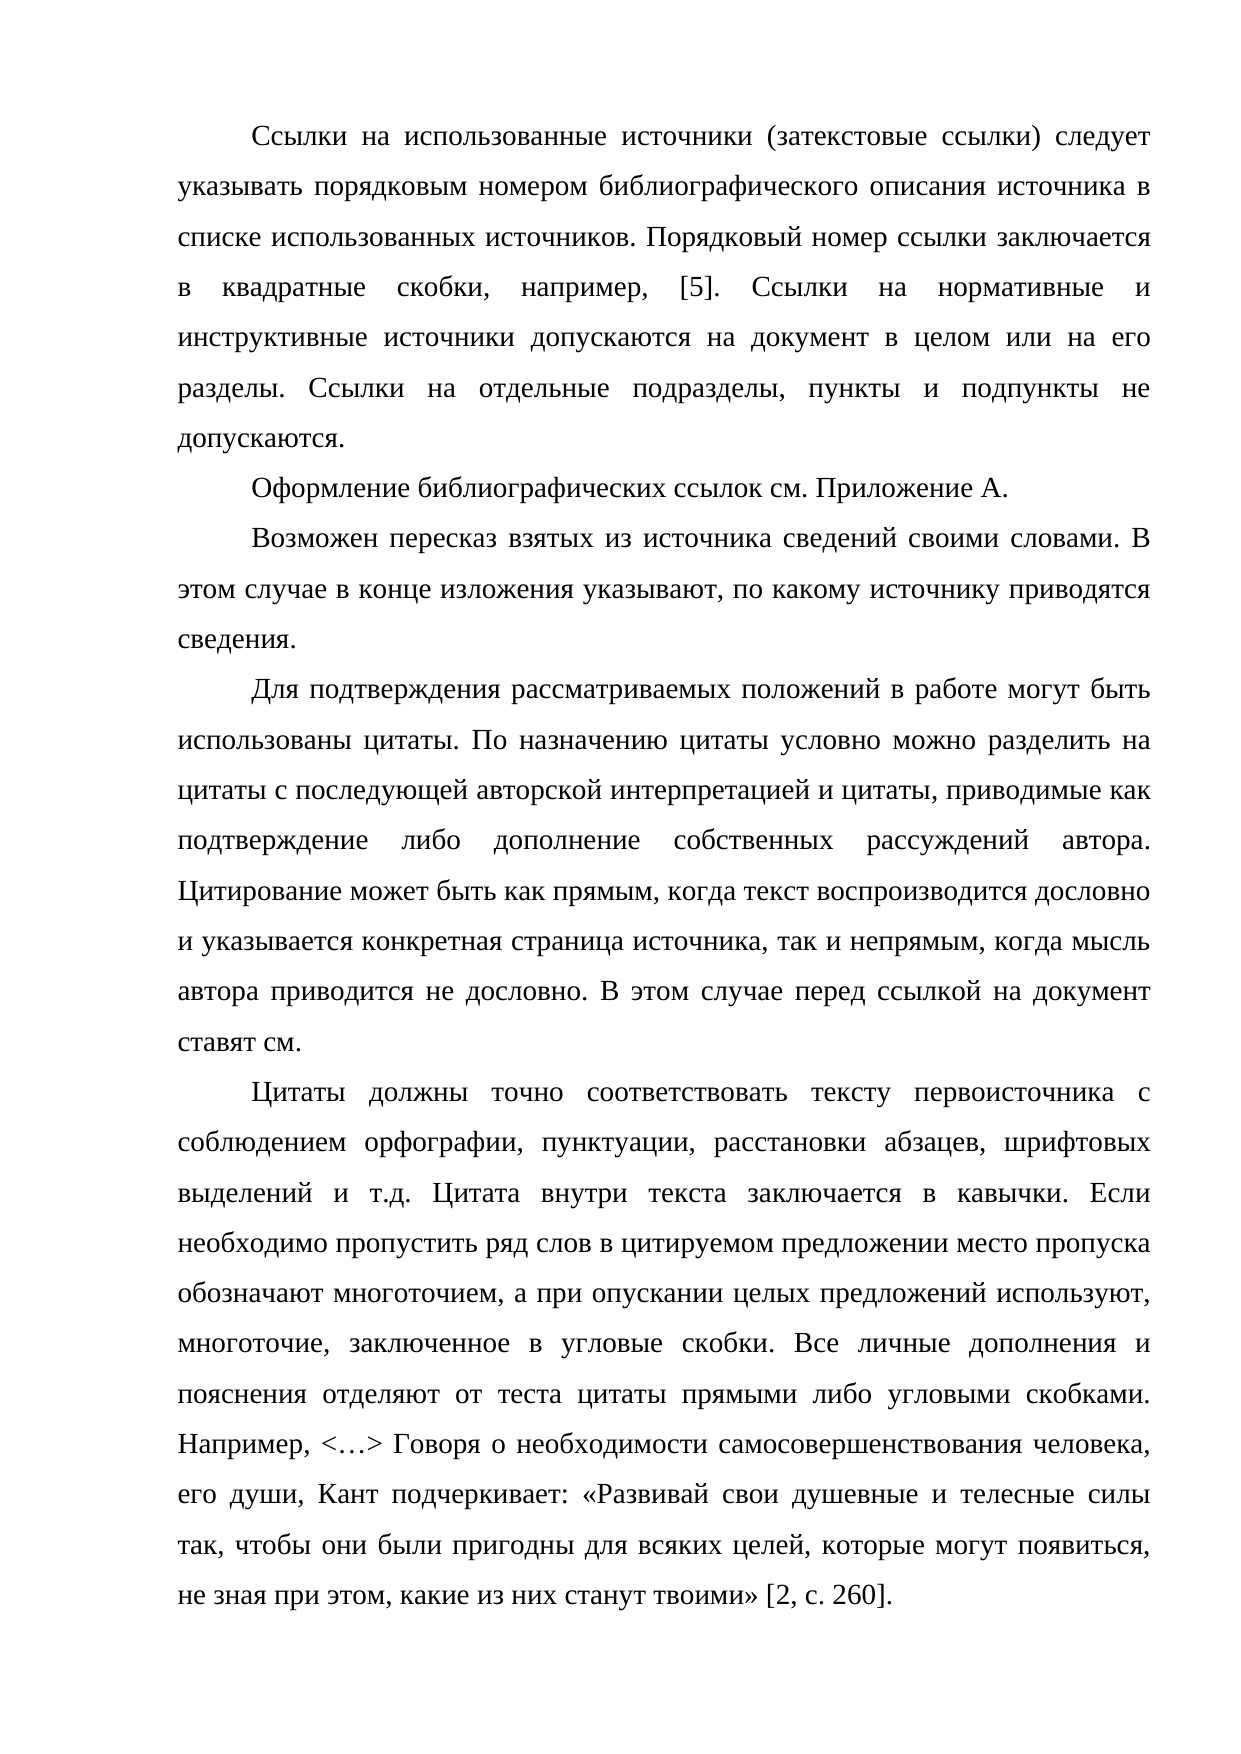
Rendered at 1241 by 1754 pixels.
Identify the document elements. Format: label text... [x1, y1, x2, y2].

text Оформление библиографических ссылок см. Приложение А. [177, 470, 1152, 504]
text Цитаты должны точно соответствовать тексту первоисточника с соблюдением орфографии, пунктуации, расстановки абзацев, шрифтовых выделений и т.д. Цитата внутри текста заключается в кавычки. Если необходимо пропустить ряд слов в цитируемом предложении место пропуска обозначают многоточием, а при опускании целых предложений используют, многоточие, заключенное в угловые скобки. Все личные дополнения и пояснения отделяют от теста цитаты прямыми либо угловыми скобками. Например, <…> Говоря о необходимости самосовершенствования человека, его души, Кант подчеркивает: «Развивай свои душевные и телесные силы так, чтобы они были пригодны для всяких целей, которые могут появиться, не зная при этом, какие из них станут твоими» [2, с. 260]. [177, 1074, 1152, 1611]
text Возможен пересказ взятых из источника сведений своими словами. В этом случае в конце изложения указывают, по какому источнику приводятся сведения. [177, 521, 1152, 655]
text Ссылки на использованные источники (затекстовые ссылки) следует указывать порядковым номером библиографического описания источника в списке использованных источников. Порядковый номер ссылки заключается в квадратные скобки, например, [5]. Ссылки на нормативные и инструктивные источники допускаются на документ в целом или на его разделы. Ссылки на отдельные подразделы, пункты и подпункты не допускаются. [177, 118, 1152, 453]
text Для подтверждения рассматриваемых положений в работе могут быть использованы цитаты. По назначению цитаты условно можно разделить на цитаты с последующей авторской интерпретацией и цитаты, приводимые как подтверждение либо дополнение собственных рассуждений автора. Цитирование может быть как прямым, когда текст воспроизводится дословно и указывается конкретная страница источника, так и непрямым, когда мысль автора приводится не дословно. В этом случае перед ссылкой на документ ставят см. [177, 672, 1152, 1057]
